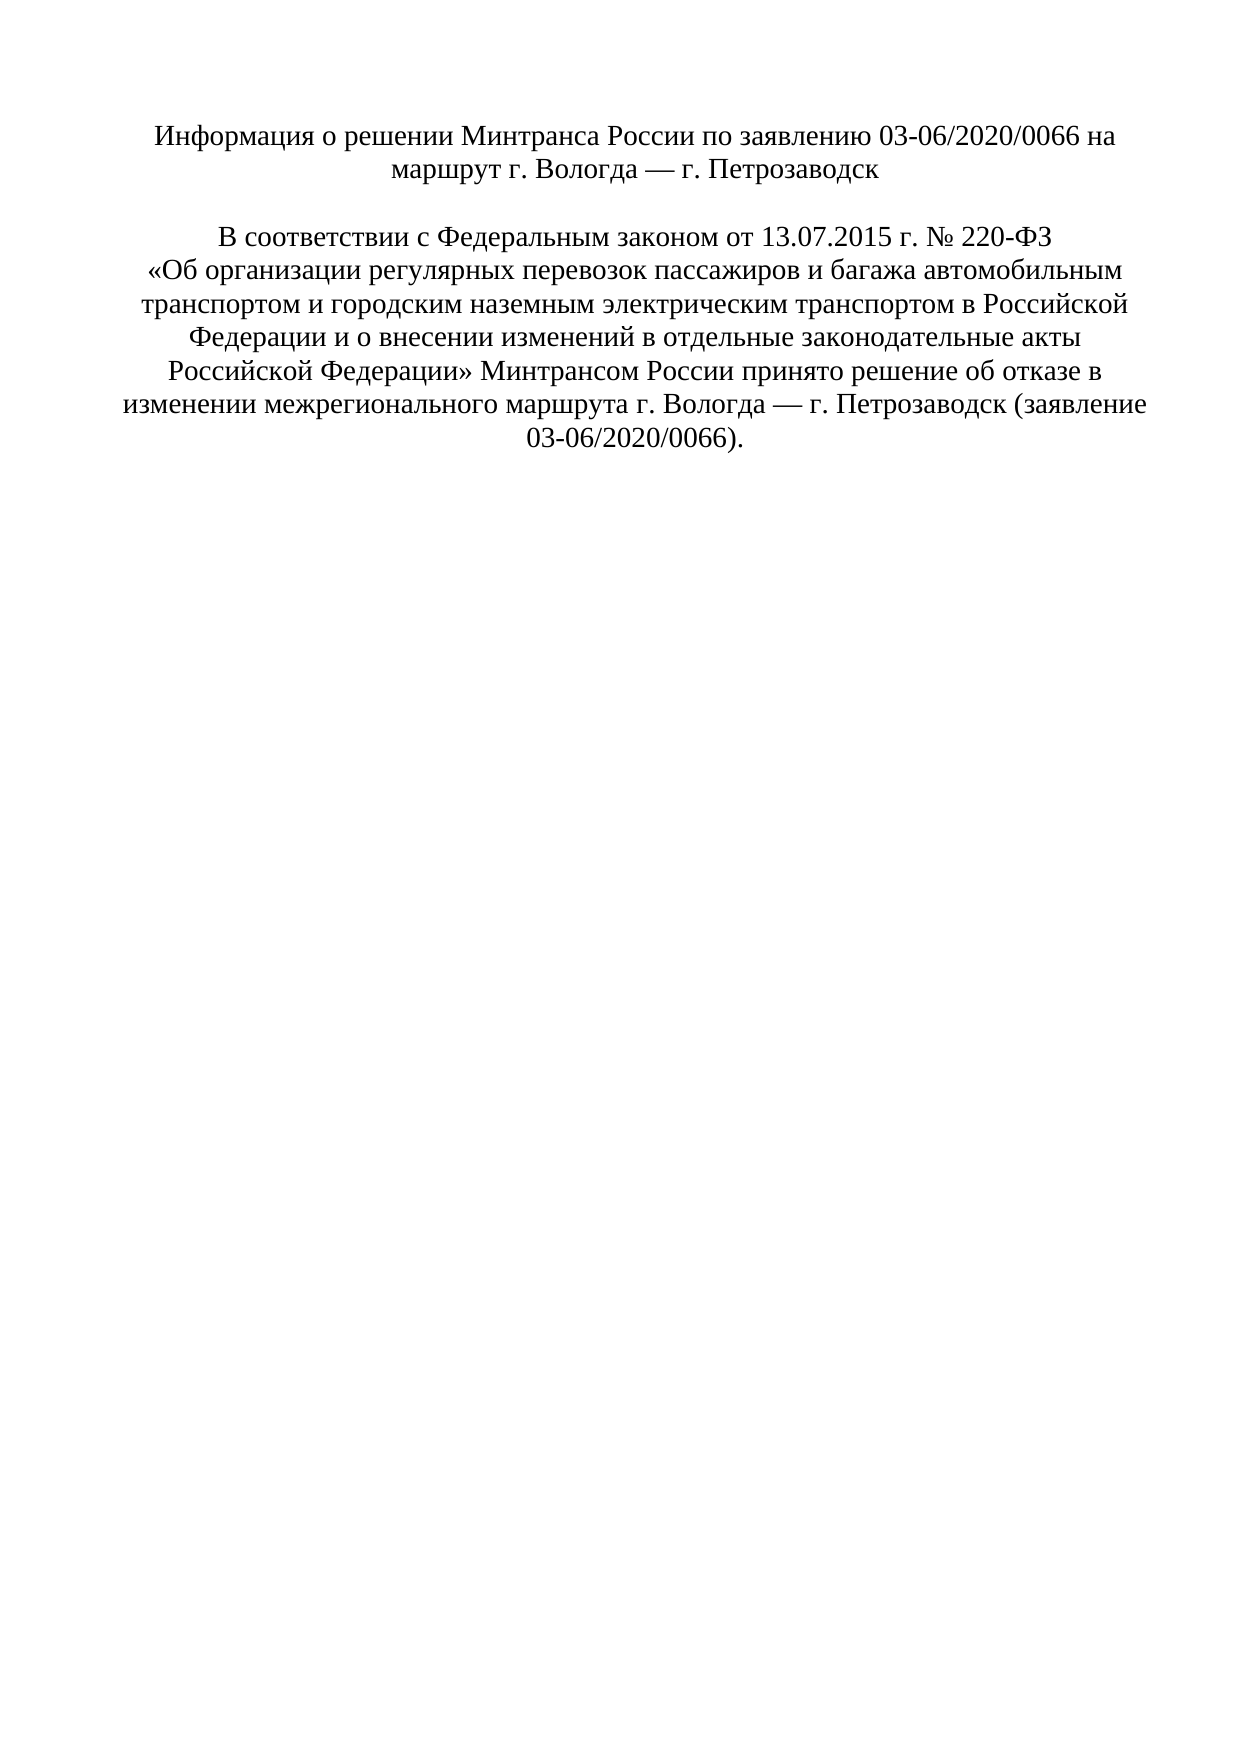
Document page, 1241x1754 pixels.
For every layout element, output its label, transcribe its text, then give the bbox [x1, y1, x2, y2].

text В соответствии с Федеральным законом от 13.07.2015 г. № 220-ФЗ «Об организации регулярных перевозок пассажиров и багажа автомобильным транспортом и городским наземным электрическим транспортом в Российской Федерации и о внесении изменений в отдельные законодательные акты Российской Федерации» Минтрансом России принято решение об отказе в изменении межрегионального маршрута г. Вологда — г. Петрозаводск (заявление 03-06/2020/0066). [118, 219, 1152, 453]
text Информация о решении Минтранса России по заявлению 03-06/2020/0066 на маршрут г. Вологда — г. Петрозаводск [118, 118, 1152, 185]
